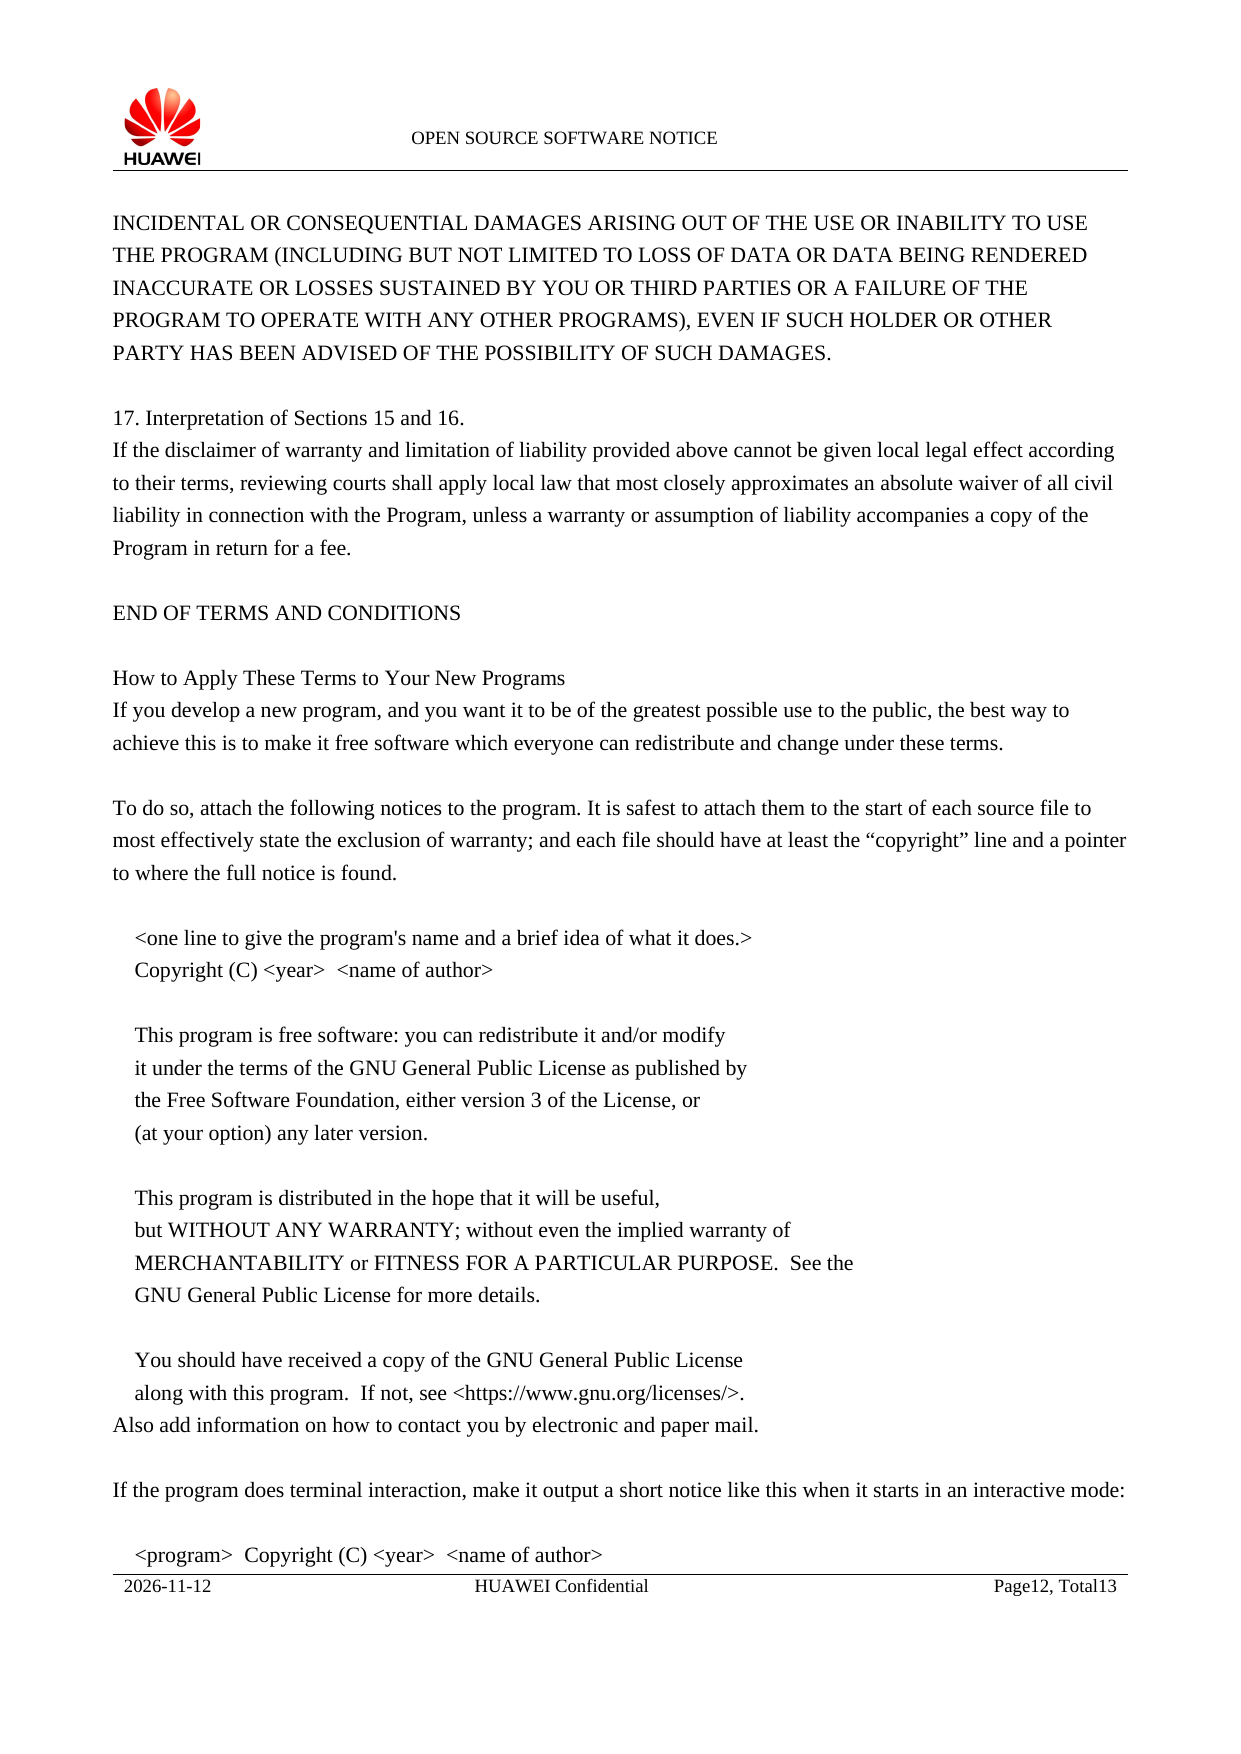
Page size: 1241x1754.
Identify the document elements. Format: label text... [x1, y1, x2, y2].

picture [124, 88, 201, 165]
